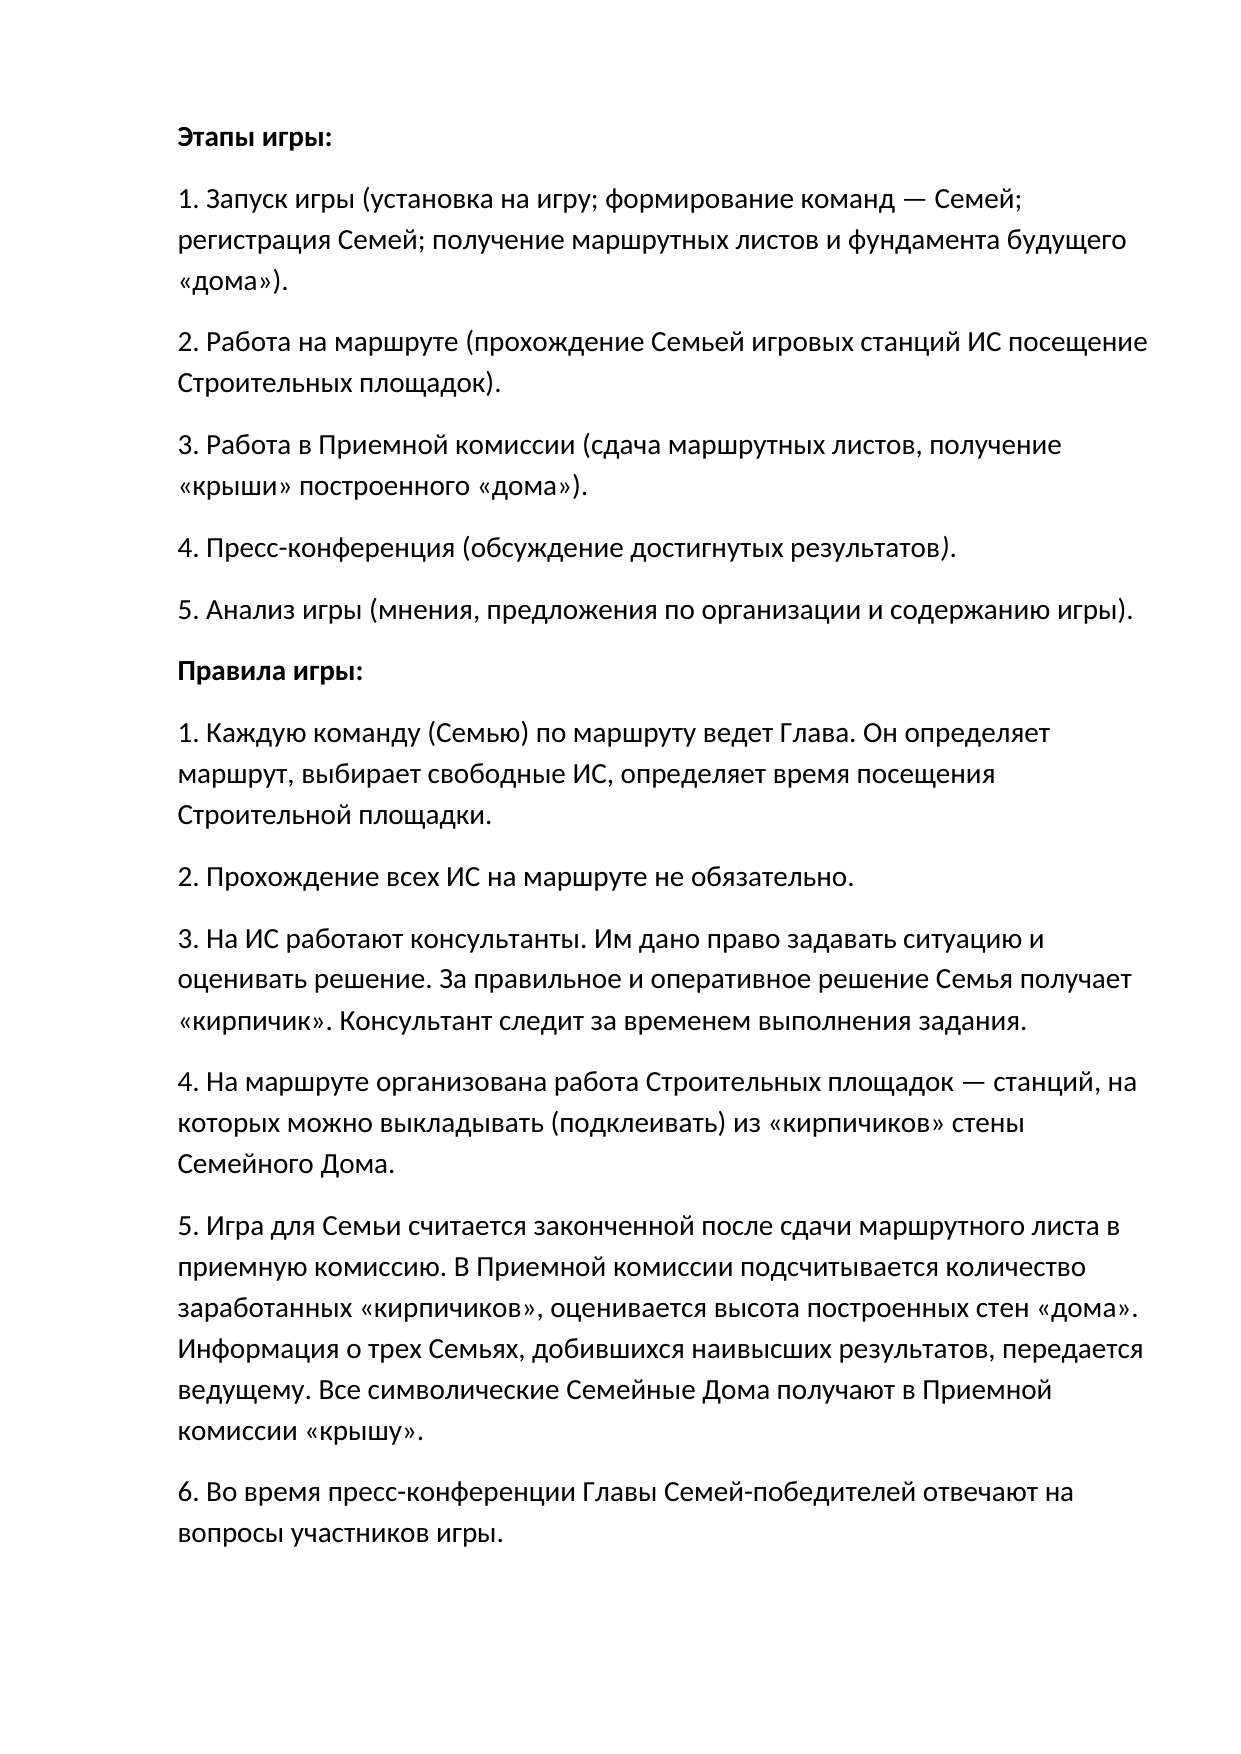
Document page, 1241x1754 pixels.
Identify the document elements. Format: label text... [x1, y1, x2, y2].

text Правила игры: [177, 652, 1152, 688]
text Этапы игры: [177, 118, 1152, 154]
text 1. Запуск игры (установка на игру; формирование команд — Семей; регистрация Семей; получение маршрутных листов и фундамента будущего «дома»). [177, 180, 1152, 297]
text 5. Игра для Семьи считается законченной после сдачи маршрутного листа в приемную комиссию. В Приемной комиссии подсчитывается количество заработанных «кирпичиков», оценивается высота построенных стен «дома». Информация о трех Семьях, добившихся наивысших результатов, передается ведущему. Все символические Семейные Дома получают в Приемной комиссии «крышу». [177, 1207, 1152, 1447]
text 4. На маршруте организована работа Строительных площадок — станций, на которых можно выкладывать (подклеивать) из «кирпичиков» стены Семейного Дома. [177, 1063, 1152, 1181]
text 2. Работа на маршруте (прохождение Семьей игровых станций ИС посещение Строительных площадок). [177, 323, 1152, 400]
text 5. Анализ игры (мнения, предложения по организации и содержанию игры). [177, 591, 1152, 626]
text 3. Работа в Приемной комиссии (сдача маршрутных листов, получение «крыши» построенного «дома»). [177, 426, 1152, 503]
text 4. Пресс-конференция (обсуждение достигнутых результатов). [177, 529, 1152, 564]
text 1. Каждую команду (Семью) по маршруту ведет Глава. Он определяет маршрут, выбирает свободные ИС, определяет время посещения Строительной площадки. [177, 714, 1152, 832]
text 3. На ИС работают консультанты. Им дано право задавать ситуацию и оценивать решение. За правильное и оперативное решение Семья получает «кирпичик». Консультант следит за временем выполнения задания. [177, 920, 1152, 1037]
text 2. Прохождение всех ИС на маршруте не обязательно. [177, 858, 1152, 893]
text 6. Во время пресс-конференции Главы Семей-победителей отвечают на вопросы участников игры. [177, 1473, 1152, 1550]
